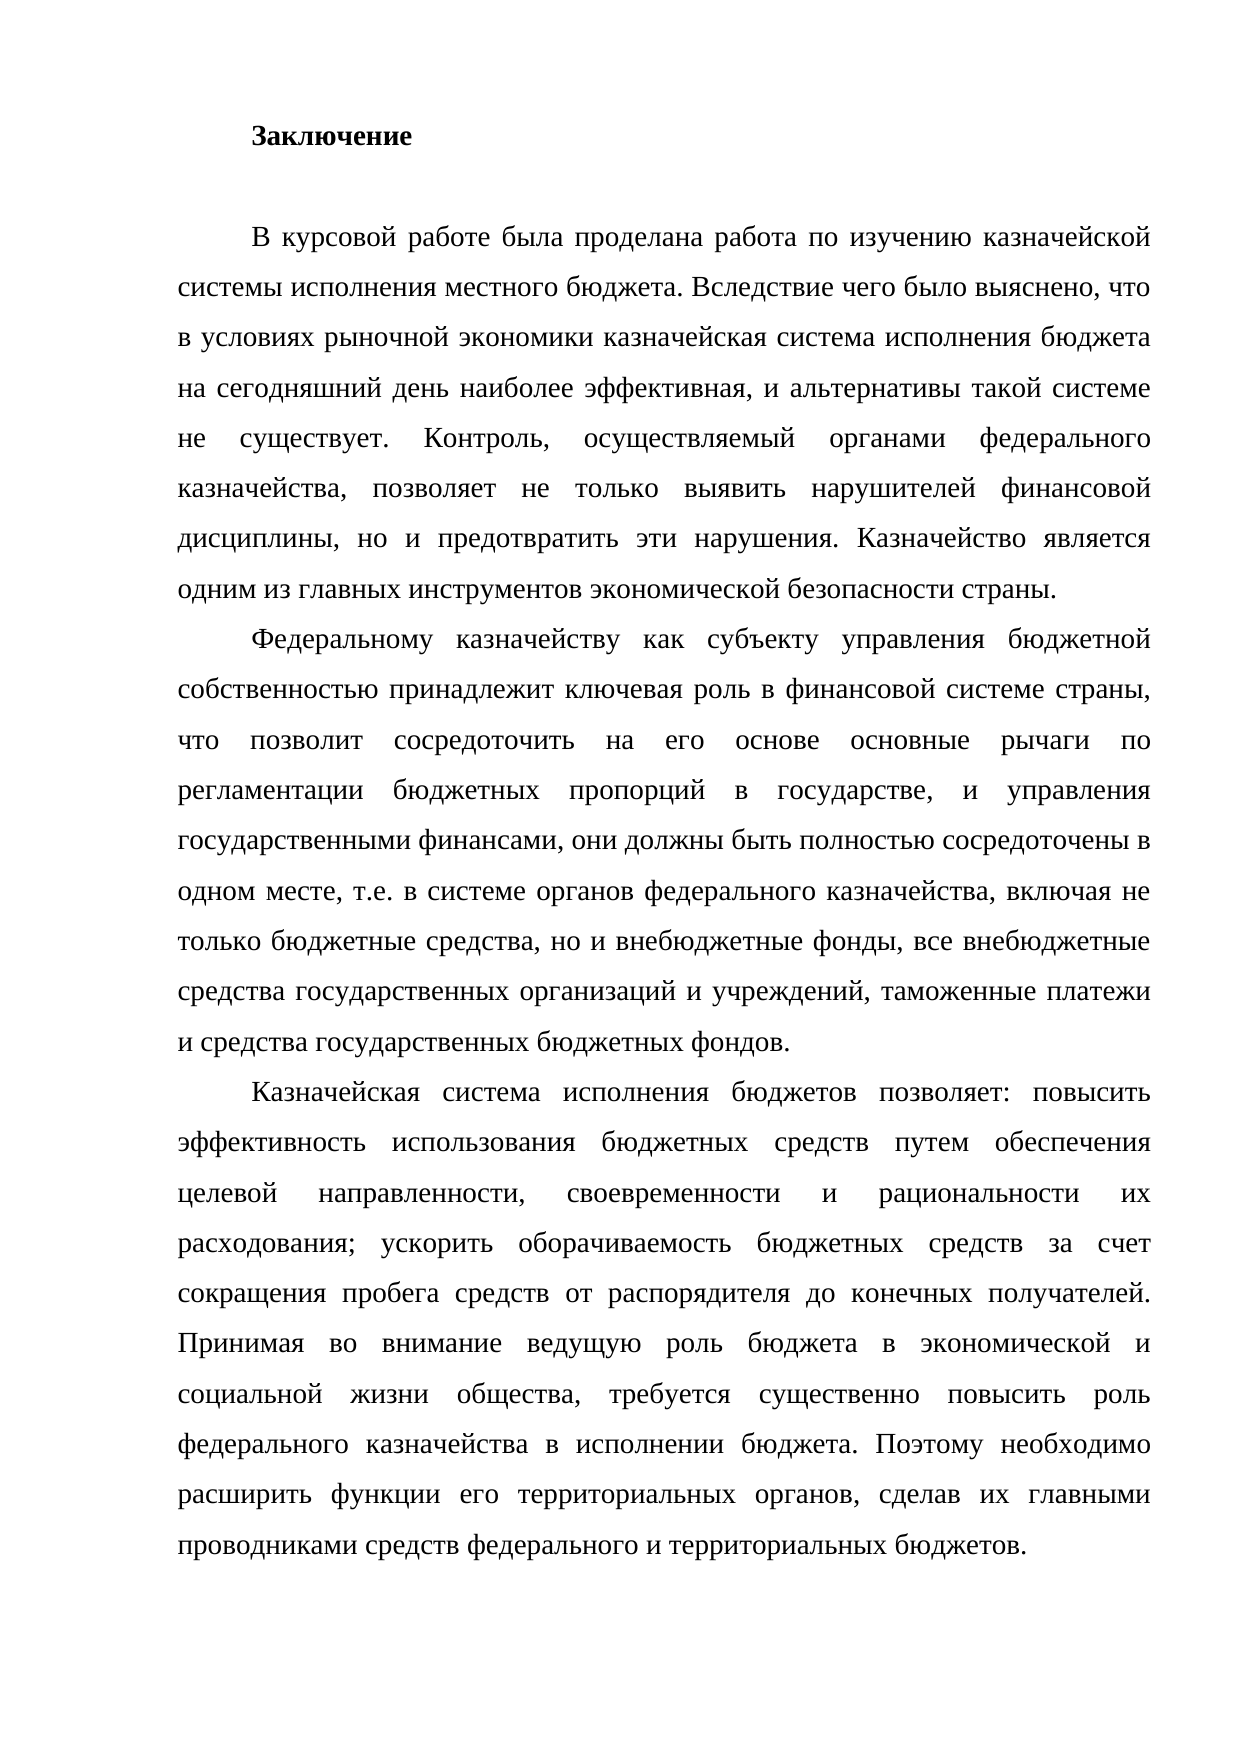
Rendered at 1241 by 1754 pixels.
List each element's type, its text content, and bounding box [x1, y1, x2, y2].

text Казначейская система исполнения бюджетов позволяет: повысить эффективность использования бюджетных средств путем обеспечения целевой направленности, своевременности и рациональности их расходования; ускорить оборачиваемость бюджетных средств за счет сокращения пробега средств от распорядителя до конечных получателей. Принимая во внимание ведущую роль бюджета в экономической и социальной жизни общества, требуется существенно повысить роль федерального казначейства в исполнении бюджета. Поэтому необходимо расширить функции его территориальных органов, сделав их главными проводниками средств федерального и территориальных бюджетов. [177, 1074, 1152, 1560]
text В курсовой работе была проделана работа по изучению казначейской системы исполнения местного бюджета. Вследствие чего было выяснено, что в условиях рыночной экономики казначейская система исполнения бюджета на сегодняшний день наиболее эффективная, и альтернативы такой системе не существует. Контроль, осуществляемый органами федерального казначейства, позволяет не только выявить нарушителей финансовой дисциплины, но и предотвратить эти нарушения. Казначейство является одним из главных инструментов экономической безопасности страны. [177, 219, 1152, 604]
text Федеральному казначейству как субъекту управления бюджетной собственностью принадлежит ключевая роль в финансовой системе страны, что позволит сосредоточить на его основе основные рычаги по регламентации бюджетных пропорций в государстве, и управления государственными финансами, они должны быть полностью сосредоточены в одном месте, т.е. в системе органов федерального казначейства, включая не только бюджетные средства, но и внебюджетные фонды, все внебюджетные средства государственных организаций и учреждений, таможенные платежи и средства государственных бюджетных фондов. [177, 621, 1152, 1057]
text Заключение [177, 118, 1152, 152]
